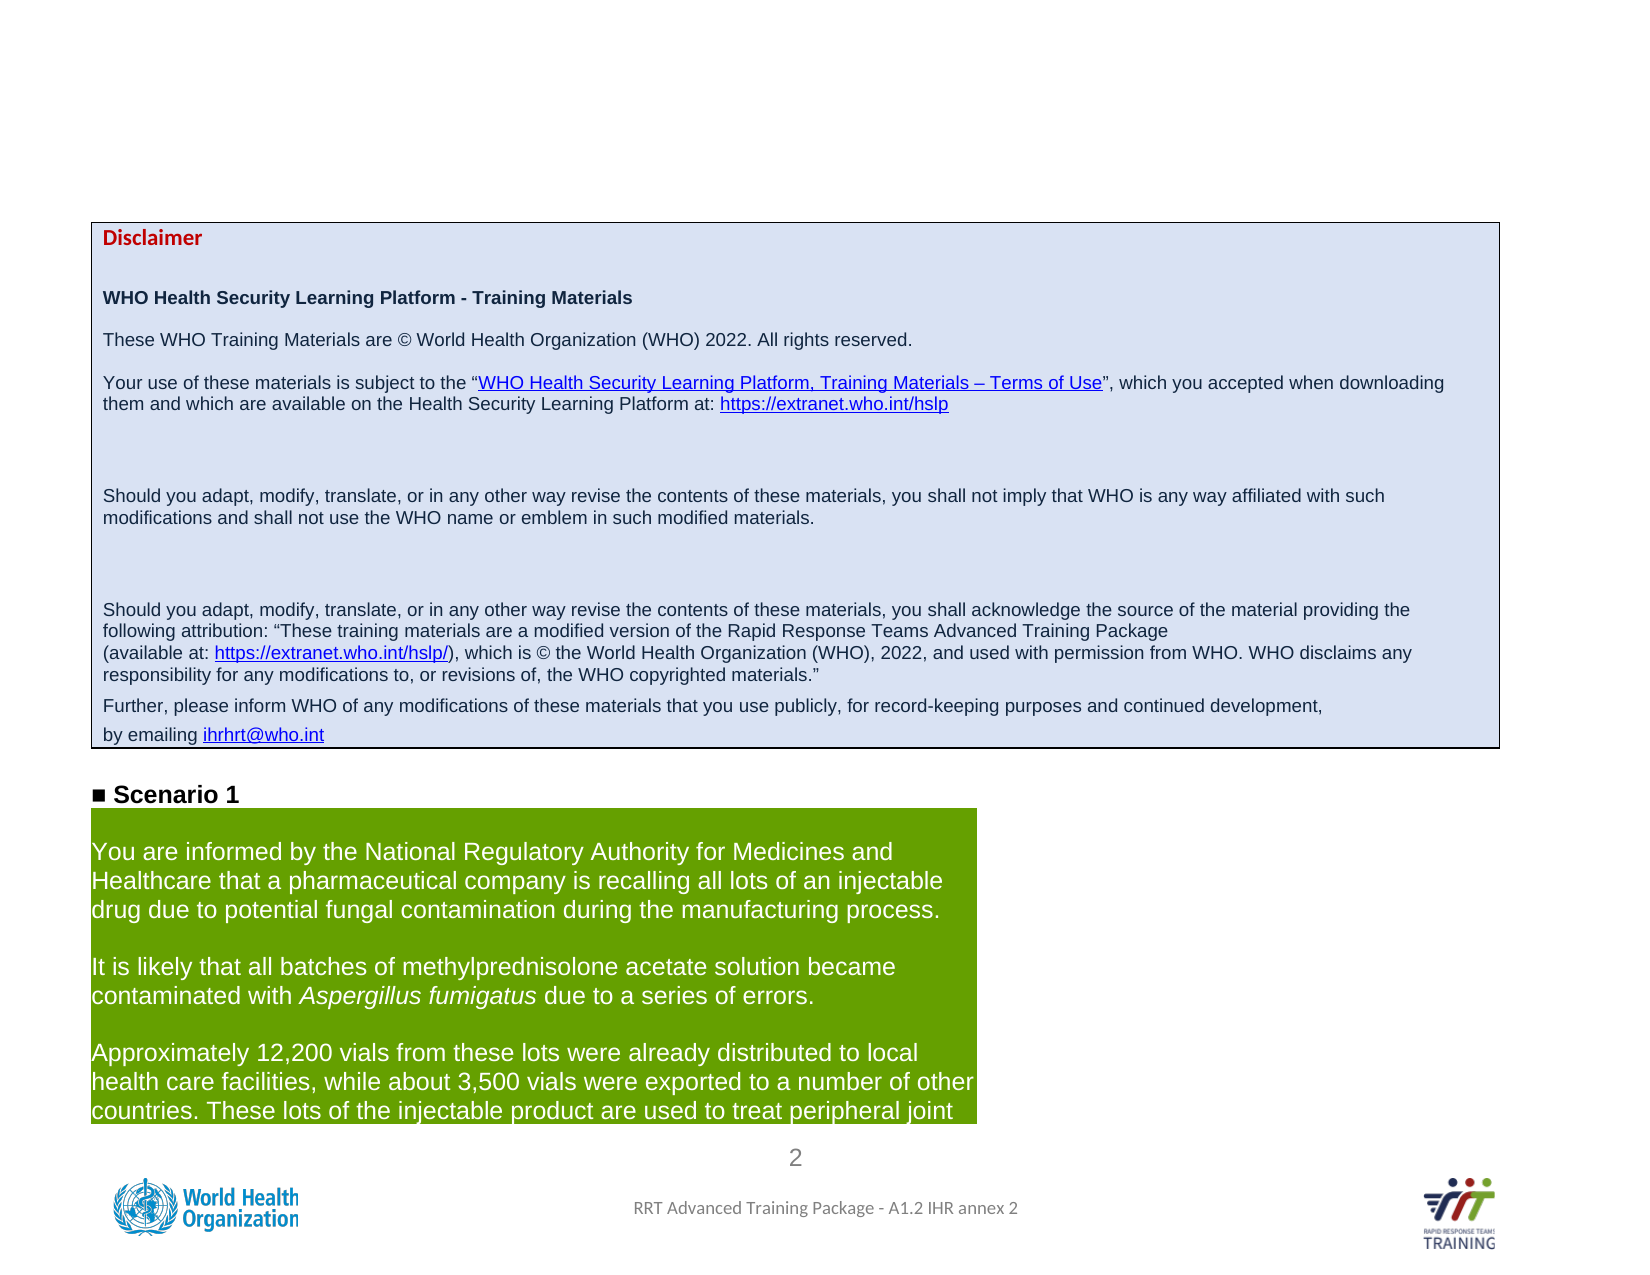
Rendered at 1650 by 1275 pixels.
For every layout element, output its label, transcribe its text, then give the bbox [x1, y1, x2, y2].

picture [113, 1178, 298, 1236]
picture [113, 1214, 149, 1236]
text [91, 1038, 977, 1124]
text ■ Scenario 1 [91, 779, 977, 808]
text It is likely that all batches of methylprednisolone acetate solution became contaminated with Aspergillus fumigatus due to a series of errors. [91, 952, 977, 1009]
text You are informed by the National Regulatory Authority for Medicines and Healthcare that a pharmaceutical company is recalling all lots of an injectable drug due to potential fungal contamination during the manufacturing process. [91, 837, 977, 923]
table_header Disclaimer WHO Health Security Learning Platform - Training Materials These WHO Training Materials are © World Health Organization (WHO) 2022. All rights reserved. Your use of these materials is subject to the “WHO Health Security Learning Platform, Training Materials – Terms of Use”, which you accepted when downloading them and which are available on the Health Security Learning Platform at: https://extranet.who.int/hslp Should you adapt, modify, translate, or in any other way revise the contents of these materials, you shall not imply that WHO is any way affiliated with such modifications and shall not use the WHO name or emblem in such modified materials. Should you adapt, modify, translate, or in any other way revise the contents of these materials, you shall acknowledge the source of the material providing the following attribution: “These training materials are a modified version of the Rapid Response Teams Advanced Training Package (available at: https://extranet.who.int/hslp/), which is © the World Health Organization (WHO), 2022, and used with permission from WHO. WHO disclaims any responsibility for any modifications to, or revisions of, the WHO copyrighted materials.” Further, please inform WHO of any modifications of these materials that you use publicly, for record-keeping purposes and continued development, by emailing ihrhrt@who.int [92, 223, 1499, 747]
